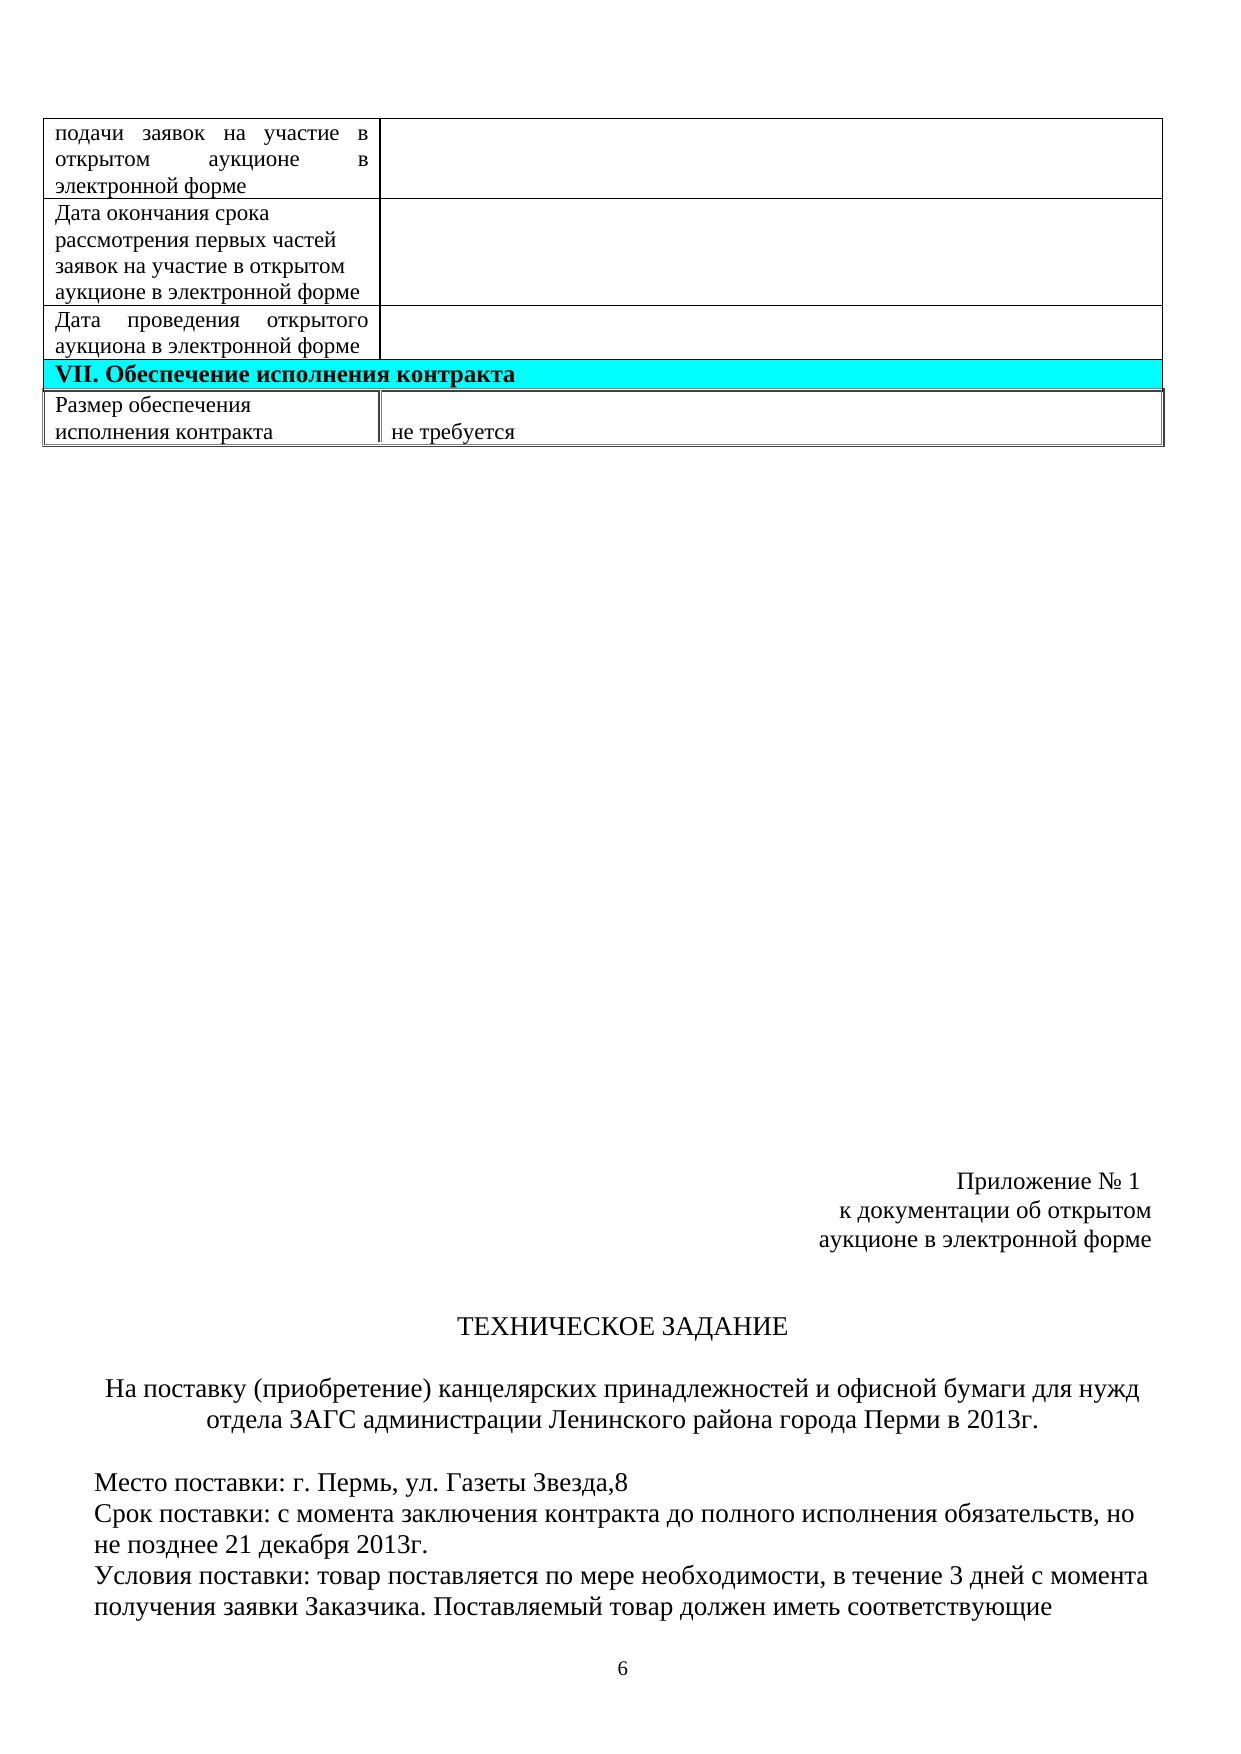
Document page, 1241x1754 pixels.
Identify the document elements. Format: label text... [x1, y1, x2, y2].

text к документации об открытом [94, 1195, 1152, 1224]
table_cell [44, 119, 379, 198]
table_cell Дата проведения открытого аукциона в электронной форме [44, 306, 379, 358]
text ТЕХНИЧЕСКОЕ ЗАДАНИЕ [94, 1310, 1152, 1341]
table_cell [381, 119, 1162, 198]
table_cell не требуется [380, 391, 1161, 444]
text аукционе в электронной форме [94, 1224, 1152, 1252]
table_cell [381, 306, 1162, 358]
table_cell Дата окончания срока рассмотрения первых частей заявок на участие в открытом аукционе в электронной форме [44, 199, 379, 305]
text Приложение № 1 [94, 1166, 1152, 1195]
text На поставку (приобретение) канцелярских принадлежностей и офисной бумаги для нужд отдела ЗАГС администрации Ленинского района города Перми в 2013г. [94, 1372, 1152, 1434]
table_cell [381, 199, 1162, 305]
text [94, 1559, 1152, 1621]
text Место поставки: г. Пермь, ул. Газеты Звезда,8 [94, 1466, 1152, 1497]
table_cell Размер обеспечения исполнения контракта [45, 392, 380, 444]
table_cell VII. Обеспечение исполнения контракта [44, 360, 1162, 388]
text Срок поставки: с момента заключения контракта до полного исполнения обязательств, но не позднее 21 декабря 2013г. [94, 1497, 1152, 1559]
